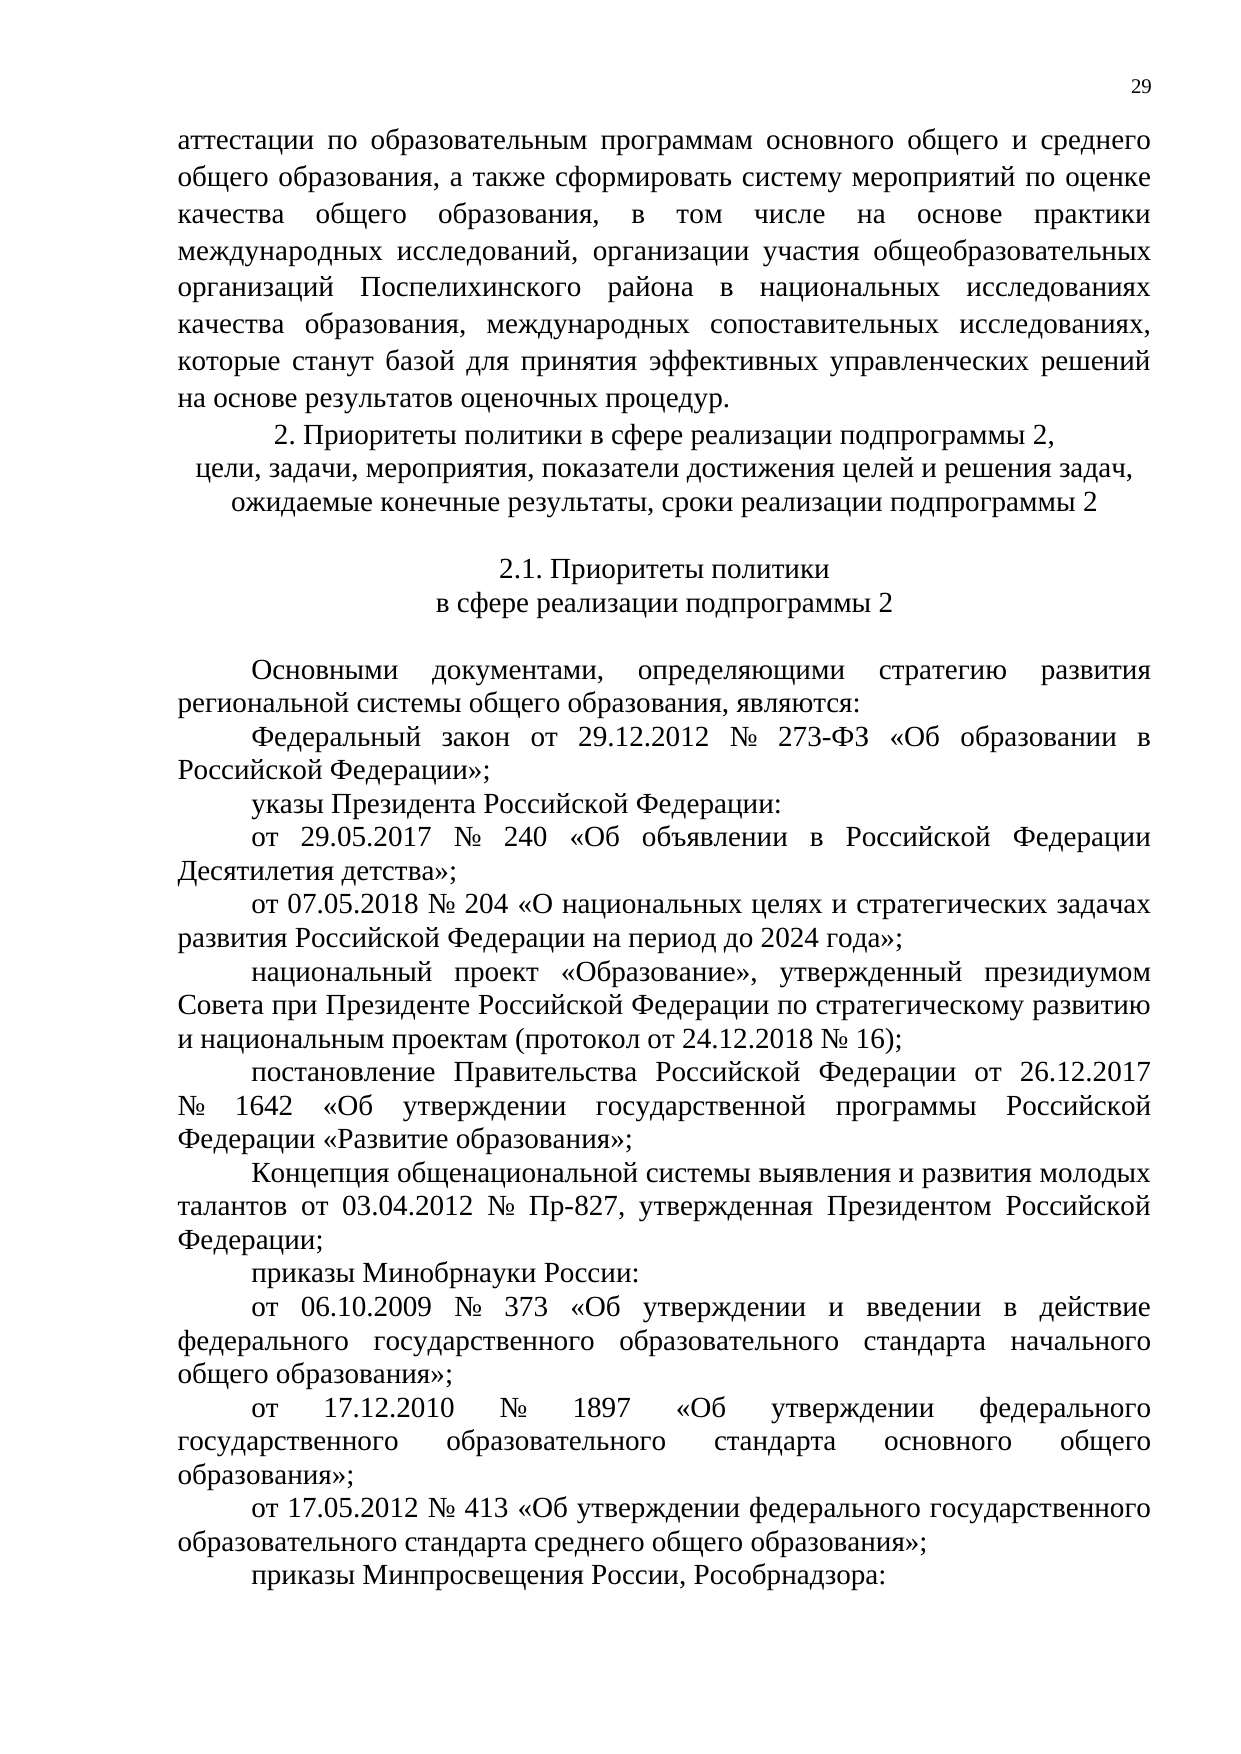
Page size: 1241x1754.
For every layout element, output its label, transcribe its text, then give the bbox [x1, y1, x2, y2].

text от 17.12.2010 № 1897 «Об утверждении федерального государственного образовательного стандарта основного общего образования»; [177, 1390, 1152, 1490]
text от 07.05.2018 № 204 «О национальных целях и стратегических задачах развития Российской Федерации на период до 2024 года»; [177, 887, 1152, 954]
title 2. Приоритеты политики в сфере реализации подпрограммы 2, [177, 417, 1152, 451]
text от 17.05.2012 № 413 «Об утверждении федерального государственного образовательного стандарта среднего общего образования»; [177, 1490, 1152, 1557]
text приказы Минобрнауки России: [177, 1256, 1152, 1289]
text национальный проект «Образование», утвержденный президиумом Совета при Президенте Российской Федерации по стратегическому развитию и национальным проектам (протокол от 24.12.2018 № 16); [177, 954, 1152, 1054]
text от 06.10.2009 № 373 «Об утверждении и введении в действие федерального государственного образовательного стандарта начального общего образования»; [177, 1289, 1152, 1390]
title цели, задачи, мероприятия, показатели достижения целей и решения задач, ожидаемые конечные результаты, сроки реализации подпрограммы 2 [177, 451, 1152, 518]
text Федеральный закон от 29.12.2012 № 273-ФЗ «Об образовании в Российской Федерации»; [177, 719, 1152, 786]
text 2.1. Приоритеты политики [177, 551, 1152, 585]
text Основными документами, определяющими стратегию развития региональной системы общего образования, являются: [177, 652, 1152, 719]
text от 29.05.2017 № 240 «Об объявлении в Российской Федерации Десятилетия детства»; [177, 819, 1152, 887]
text Концепция общенациональной системы выявления и развития молодых талантов от 03.04.2012 № Пр-827, утвержденная Президентом Российской Федерации; [177, 1155, 1152, 1256]
text в сфере реализации подпрограммы 2 [177, 585, 1152, 618]
text приказы Минпросвещения России, Рособрнадзора: [177, 1557, 1152, 1591]
text постановление Правительства Российской Федерации от 26.12.2017 № 1642 «Об утверждении государственной программы Российской Федерации «Развитие образования»; [177, 1054, 1152, 1155]
text указы Президента Российской Федерации: [177, 786, 1152, 819]
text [177, 122, 1152, 414]
